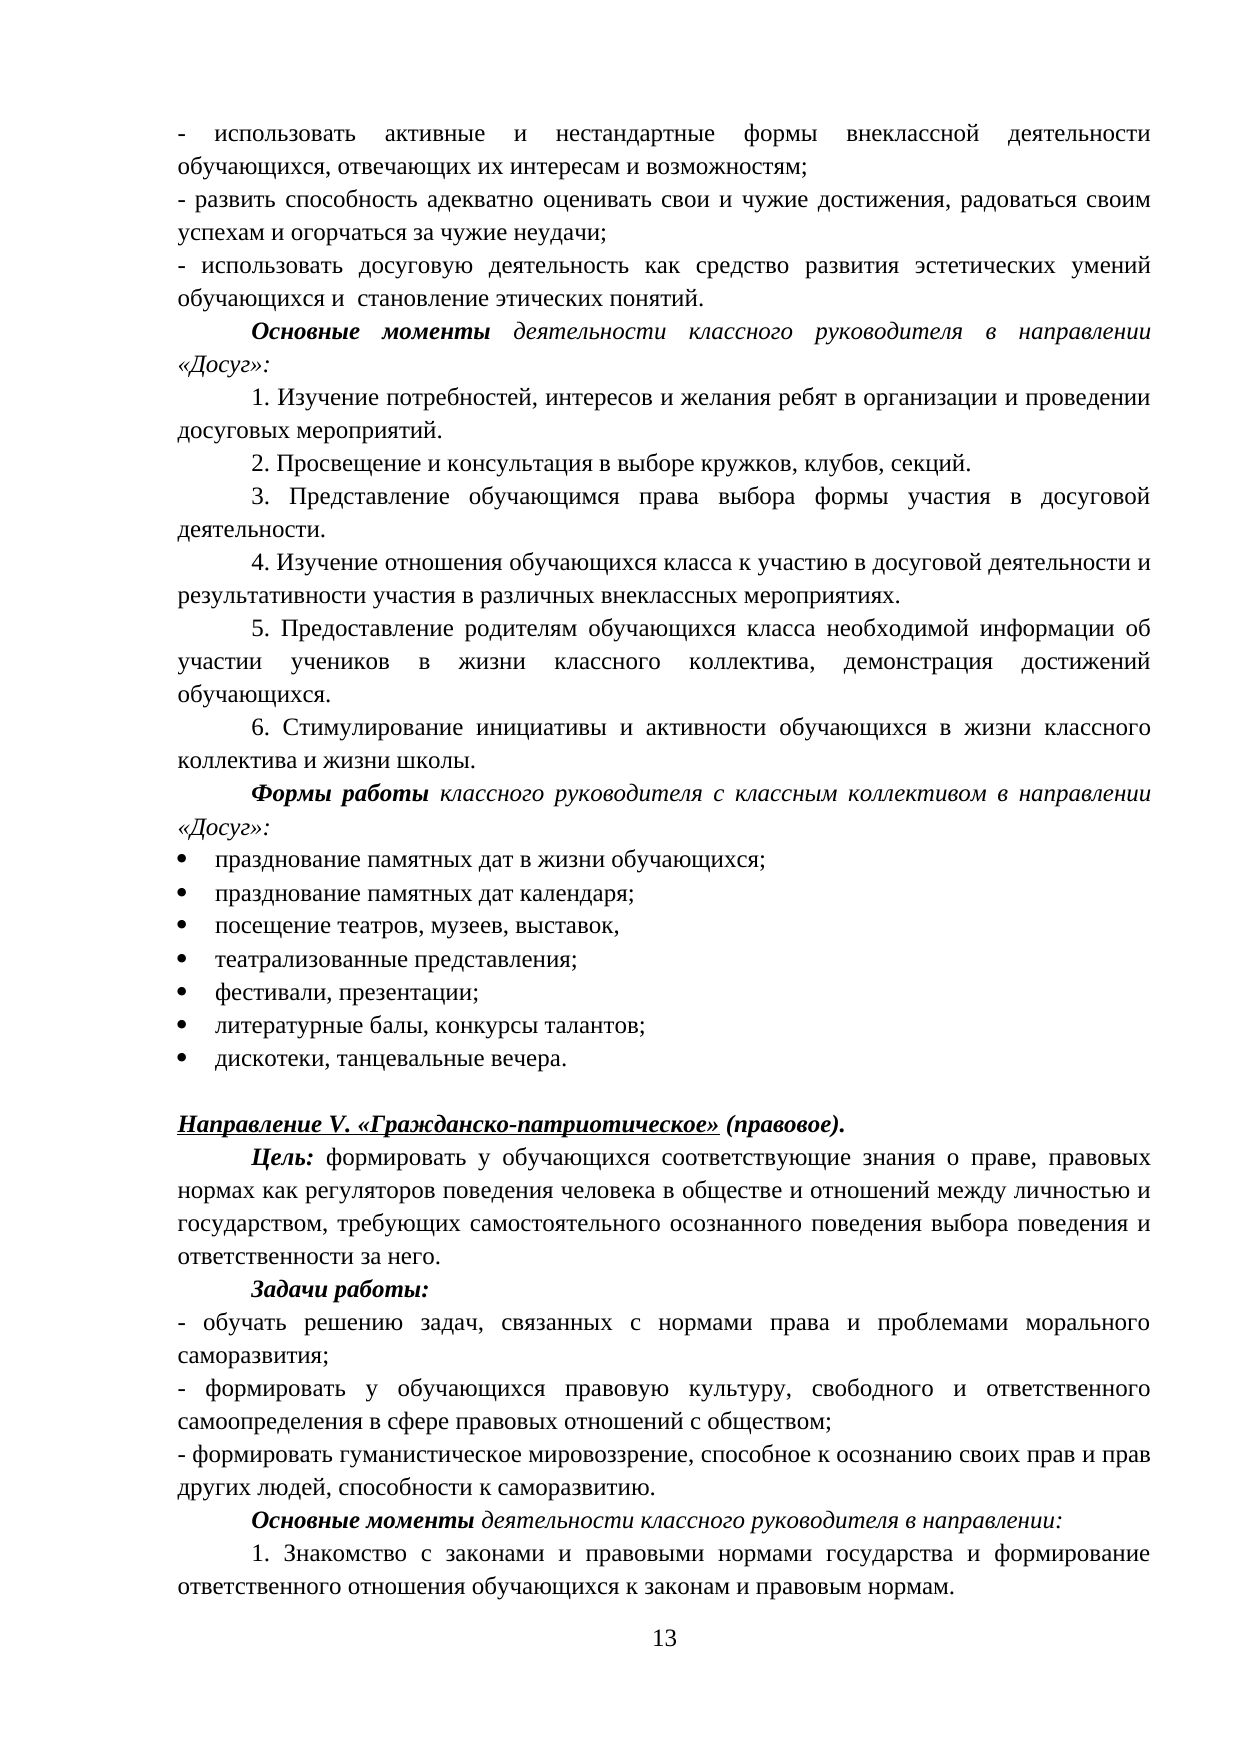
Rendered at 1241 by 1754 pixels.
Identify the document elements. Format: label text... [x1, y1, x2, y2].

list празднование памятных дат в жизни обучающихся; [177, 844, 1152, 873]
text - обучать решению задач, связанных с нормами права и проблемами морального саморазвития; [177, 1307, 1152, 1369]
text Основные моменты деятельности классного руководителя в направлении «Досуг»: [177, 316, 1152, 378]
list посещение театров, музеев, выставок, [177, 911, 1152, 939]
text Основные моменты деятельности классного руководителя в направлении: [177, 1505, 1152, 1534]
text - формировать гуманистическое мировоззрение, способное к осознанию своих прав и прав других людей, способности к саморазвитию. [177, 1439, 1152, 1501]
list литературные балы, конкурсы талантов; [177, 1010, 1152, 1038]
text 4. Изучение отношения обучающихся класса к участию в досуговой деятельности и результативности участия в различных внеклассных мероприятиях. [177, 547, 1152, 609]
text Формы работы классного руководителя с классным коллективом в направлении «Досуг»: [177, 778, 1152, 840]
text Направление V. «Гражданско-патриотическое» (правовое). [177, 1109, 1152, 1137]
text - использовать активные и нестандартные формы внеклассной деятельности обучающихся, отвечающих их интересам и возможностям; [177, 118, 1152, 180]
text 5. Предоставление родителям обучающихся класса необходимой информации об участии учеников в жизни классного коллектива, демонстрация достижений обучающихся. [177, 613, 1152, 708]
list фестивали, презентации; [177, 977, 1152, 1005]
text - использовать досуговую деятельность как средство развития эстетических умений обучающихся и становление этических понятий. [177, 250, 1152, 312]
text 3. Представление обучающимся права выбора формы участия в досуговой деятельности. [177, 481, 1152, 543]
text - развить способность адекватно оценивать свои и чужие достижения, радоваться своим успехам и огорчаться за чужие неудачи; [177, 184, 1152, 246]
text Задачи работы: [177, 1274, 1152, 1303]
text 2. Просвещение и консультация в выборе кружков, клубов, секций. [177, 448, 1152, 477]
list празднование памятных дат календаря; [177, 878, 1152, 906]
text - формировать у обучающихся правовую культуру, свободного и ответственного самоопределения в сфере правовых отношений с обществом; [177, 1373, 1152, 1435]
text 1. Знакомство с законами и правовыми нормами государства и формирование ответственного отношения обучающихся к законам и правовым нормам. [177, 1538, 1152, 1600]
text 6. Стимулирование инициативы и активности обучающихся в жизни классного коллектива и жизни школы. [177, 712, 1152, 774]
list театрализованные представления; [177, 944, 1152, 972]
text 1. Изучение потребностей, интересов и желания ребят в организации и проведении досуговых мероприятий. [177, 382, 1152, 444]
list дискотеки, танцевальные вечера. [177, 1043, 1152, 1071]
text Цель: формировать у обучающихся соответствующие знания о праве, правовых нормах как регуляторов поведения человека в обществе и отношений между личностью и государством, требующих самостоятельного осознанного поведения выбора поведения и ответственности за него. [177, 1142, 1152, 1269]
